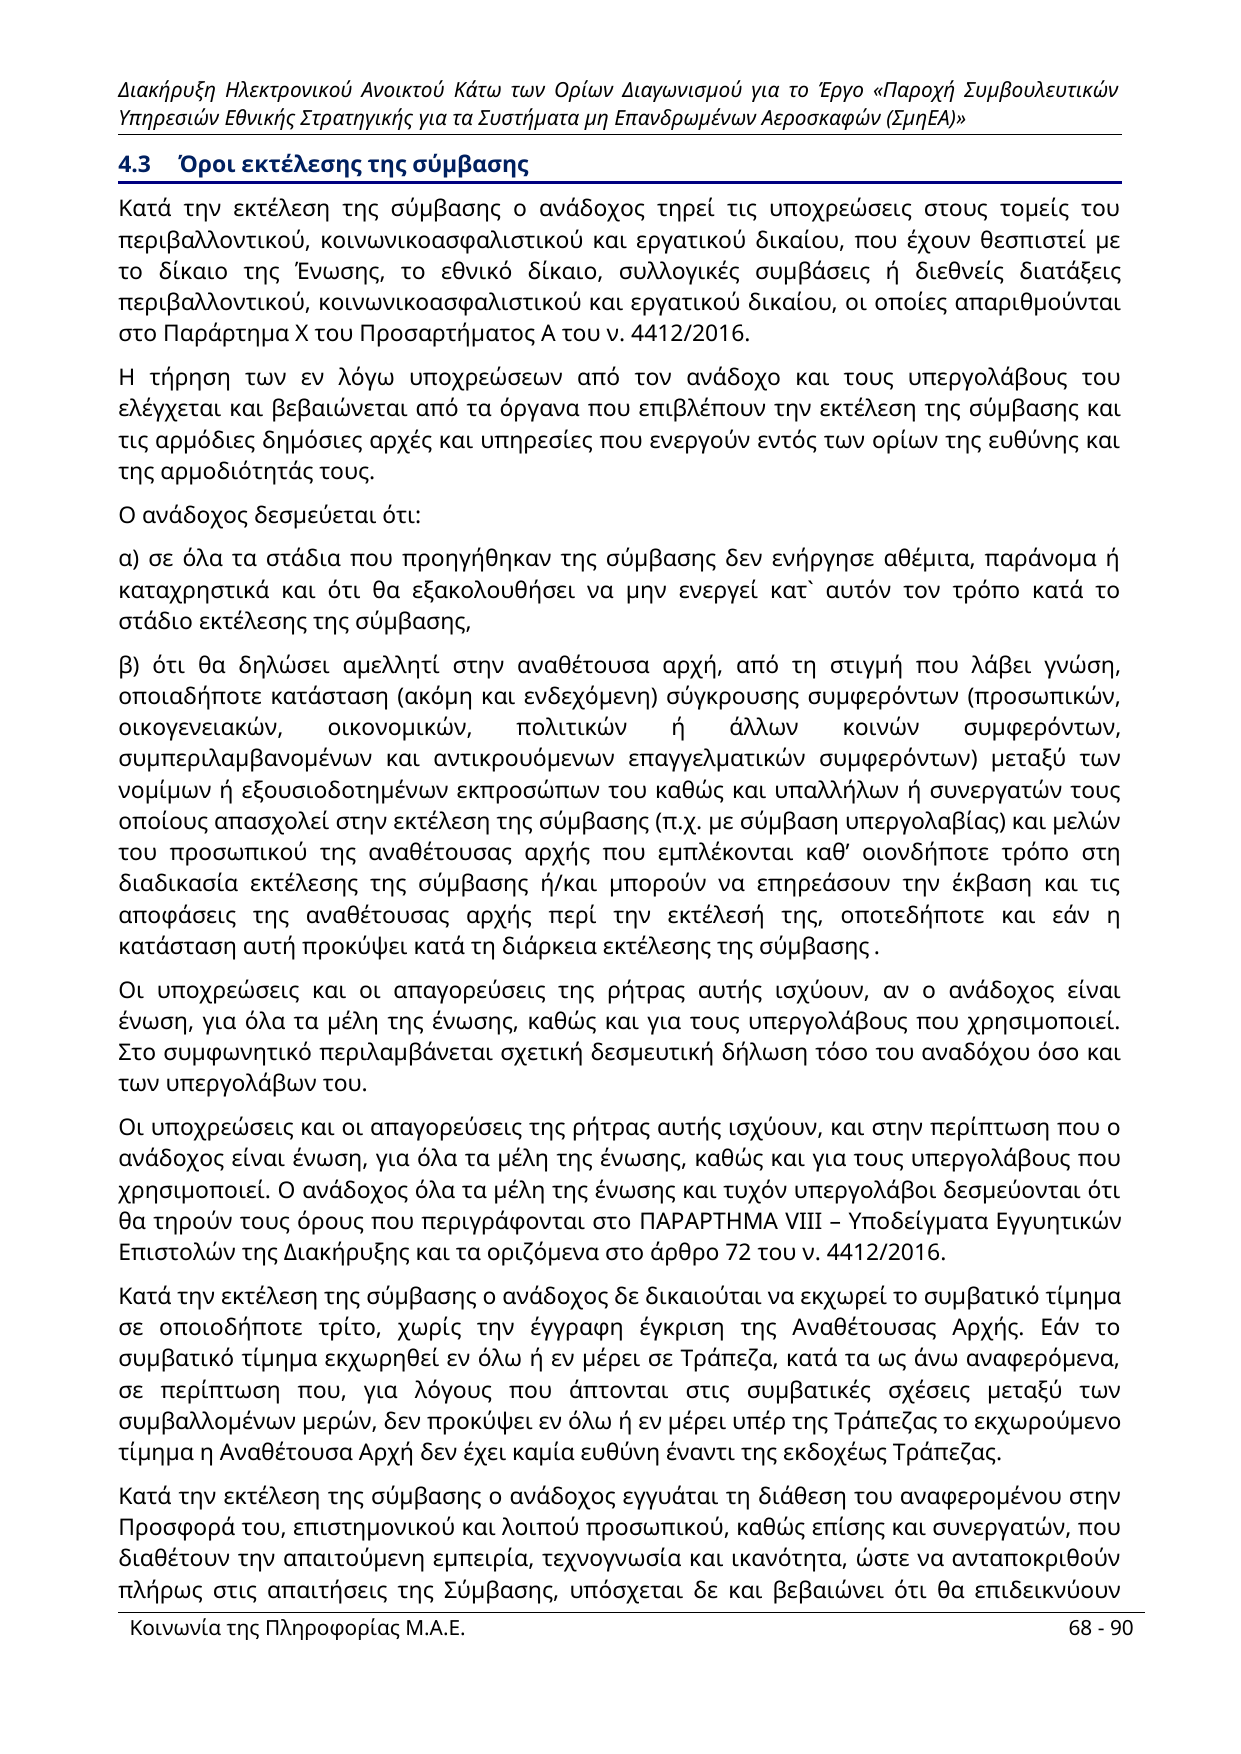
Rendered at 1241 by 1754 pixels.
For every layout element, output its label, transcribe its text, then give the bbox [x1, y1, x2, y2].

text Κατά την εκτέλεση της σύμβασης ο ανάδοχος τηρεί τις υποχρεώσεις στους τομείς του περιβαλλοντικού, κοινωνικοασφαλιστικού και εργατικού δικαίου, που έχουν θεσπιστεί με το δίκαιο της Ένωσης, το εθνικό δίκαιο, συλλογικές συμβάσεις ή διεθνείς διατάξεις περιβαλλοντικού, κοινωνικοασφαλιστικού και εργατικού δικαίου, οι οποίες απαριθμούνται στο Παράρτημα Χ του Προσαρτήματος Α του ν. 4412/2016. [118, 192, 1122, 348]
text α) σε όλα τα στάδια που προηγήθηκαν της σύμβασης δεν ενήργησε αθέμιτα, παράνομα ή καταχρηστικά και ότι θα εξακολουθήσει να μην ενεργεί κατ` αυτόν τον τρόπο κατά το στάδιο εκτέλεσης της σύμβασης, [118, 542, 1122, 636]
text Οι υποχρεώσεις και οι απαγορεύσεις της ρήτρας αυτής ισχύουν, και στην περίπτωση που ο ανάδοχος είναι ένωση, για όλα τα μέλη της ένωσης, καθώς και για τους υπεργολάβους που χρησιμοποιεί. Ο ανάδοχος όλα τα μέλη της ένωσης και τυχόν υπεργολάβοι δεσμεύονται ότι θα τηρούν τους όρους που περιγράφονται στο ΠΑΡΑΡΤΗΜΑ VIII – Υποδείγματα Εγγυητικών Επιστολών της Διακήρυξης και τα οριζόμενα στο άρθρο 72 του ν. 4412/2016. [118, 1111, 1122, 1267]
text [118, 1480, 1122, 1605]
text Ο ανάδοχος δεσμεύεται ότι: [118, 498, 1122, 530]
text Κατά την εκτέλεση της σύμβασης ο ανάδοχος δε δικαιούται να εκχωρεί το συμβατικό τίμημα σε οποιοδήποτε τρίτο, χωρίς την έγγραφη έγκριση της Αναθέτουσας Αρχής. Εάν το συμβατικό τίμημα εκχωρηθεί εν όλω ή εν μέρει σε Τράπεζα, κατά τα ως άνω αναφερόμενα, σε περίπτωση που, για λόγους που άπτονται στις συμβατικές σχέσεις μεταξύ των συμβαλλομένων μερών, δεν προκύψει εν όλω ή εν μέρει υπέρ της Τράπεζας το εκχωρούμενο τίμημα η Αναθέτουσα Αρχή δεν έχει καμία ευθύνη έναντι της εκδοχέως Τράπεζας. [118, 1280, 1122, 1467]
text Η τήρηση των εν λόγω υποχρεώσεων από τον ανάδοχο και τους υπεργολάβους του ελέγχεται και βεβαιώνεται από τα όργανα που επιβλέπουν την εκτέλεση της σύμβασης και τις αρμόδιες δημόσιες αρχές και υπηρεσίες που ενεργούν εντός των ορίων της ευθύνης και της αρμοδιότητάς τους. [118, 361, 1122, 486]
subtitle Όροι εκτέλεσης της σύμβασης [118, 147, 1122, 181]
text Οι υποχρεώσεις και οι απαγορεύσεις της ρήτρας αυτής ισχύουν, αν ο ανάδοχος είναι ένωση, για όλα τα μέλη της ένωσης, καθώς και για τους υπεργολάβους που χρησιμοποιεί. Στο συμφωνητικό περιλαμβάνεται σχετική δεσμευτική δήλωση τόσο του αναδόχου όσο και των υπεργολάβων του. [118, 973, 1122, 1098]
text β) ότι θα δηλώσει αμελλητί στην αναθέτουσα αρχή, από τη στιγμή που λάβει γνώση, οποιαδήποτε κατάσταση (ακόμη και ενδεχόμενη) σύγκρουσης συμφερόντων (προσωπικών, οικογενειακών, οικονομικών, πολιτικών ή άλλων κοινών συμφερόντων, συμπεριλαμβανομένων και αντικρουόμενων επαγγελματικών συμφερόντων) μεταξύ των νομίμων ή εξουσιοδοτημένων εκπροσώπων του καθώς και υπαλλήλων ή συνεργατών τους οποίους απασχολεί στην εκτέλεση της σύμβασης (π.χ. με σύμβαση υπεργολαβίας) και μελών του προσωπικού της αναθέτουσας αρχής που εμπλέκονται καθ’ οιονδήποτε τρόπο στη διαδικασία εκτέλεσης της σύμβασης ή/και μπορούν να επηρεάσουν την έκβαση και τις αποφάσεις της αναθέτουσας αρχής περί την εκτέλεσή της, οποτεδήποτε και εάν η κατάσταση αυτή προκύψει κατά τη διάρκεια εκτέλεσης της σύμβασης . [118, 648, 1122, 961]
